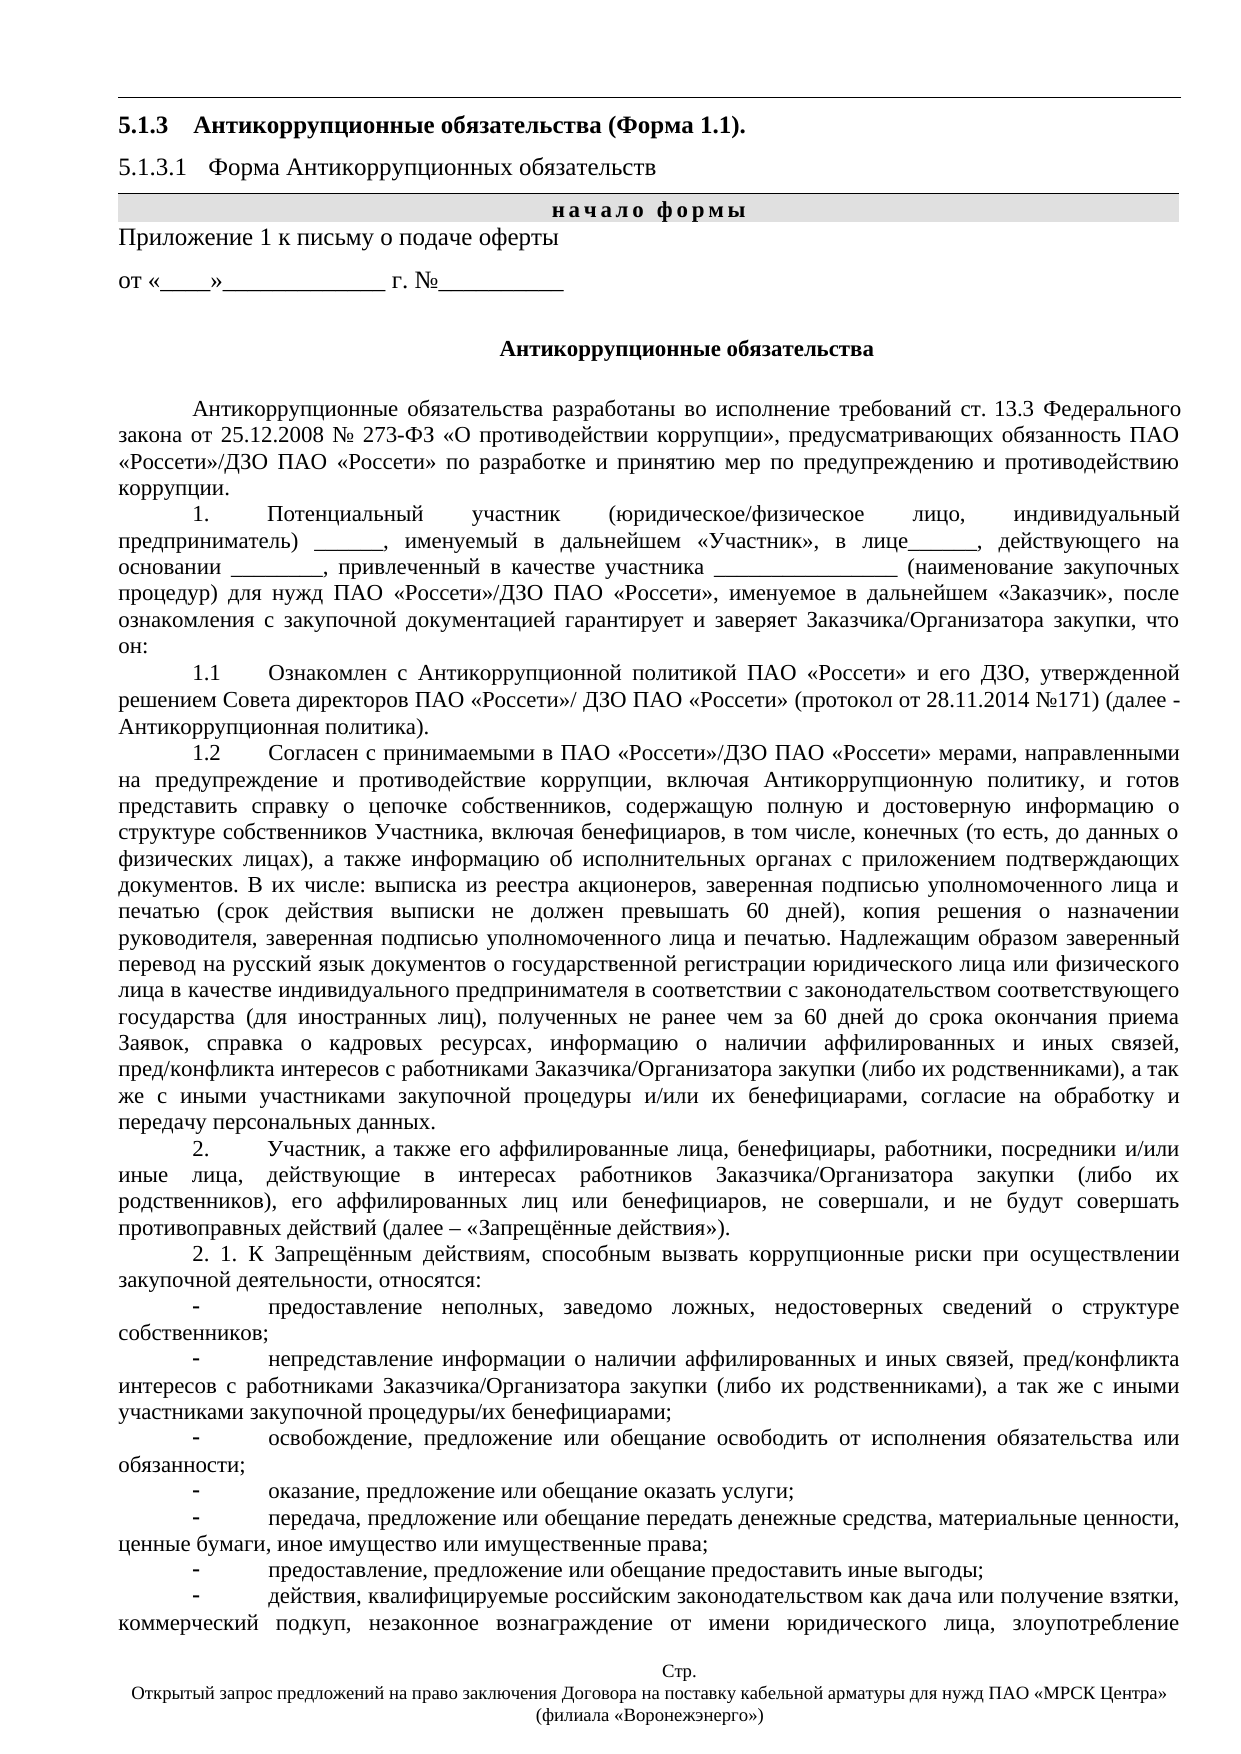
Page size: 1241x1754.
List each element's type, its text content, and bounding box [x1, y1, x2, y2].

text Приложение 1 к письму о подаче оферты [118, 222, 1181, 251]
list Потенциальный участник (юридическое/физическое лицо, индивидуальный предприниматель) ______, именуемый в дальнейшем «Участник», в лице______, действующего на основании ________, привлеченный в качестве участника ________________ (наименование закупочных процедур) для нужд ПАО «Россети»/ДЗО ПАО «Россети», именуемое в дальнейшем «Заказчик», после ознакомления с закупочной документацией гарантирует и заверяет Заказчика/Организатора закупки, что он: [118, 500, 1181, 658]
list предоставление, предложение или обещание предоставить иные выгоды; [118, 1556, 1181, 1583]
list освобождение, предложение или обещание освободить от исполнения обязательства или обязанности; [118, 1424, 1181, 1477]
list оказание, предложение или обещание оказать услуги; [118, 1477, 1181, 1503]
text 2. 1. К Запрещённым действиям, способным вызвать коррупционные риски при осуществлении закупочной деятельности, относятся: [118, 1240, 1181, 1293]
text начало формы [118, 194, 1179, 222]
text Антикоррупционные обязательства [118, 335, 1181, 361]
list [118, 1583, 1181, 1635]
subtitle Форма Антикоррупционных обязательств [118, 152, 1181, 181]
list Участник, а также его аффилированные лица, бенефициары, работники, посредники и/или иные лица, действующие в интересах работников Заказчика/Организатора закупки (либо их родственников), его аффилированных лиц или бенефициаров, не совершали, и не будут совершать противоправных действий (далее – «Запрещённые действия»). [118, 1134, 1181, 1240]
text от «____»_____________ г. №__________ [118, 266, 1181, 294]
text Антикоррупционные обязательства разработаны во исполнение требований ст. 13.3 Федерального закона от 25.12.2008 № 273-ФЗ «О противодействии коррупции», предусматривающих обязанность ПАО «Россети»/ДЗО ПАО «Россети» по разработке и принятию мер по предупреждению и противодействию коррупции. [118, 395, 1181, 500]
list Согласен с принимаемыми в ПАО «Россети»/ДЗО ПАО «Россети» мерами, направленными на предупреждение и противодействие коррупции, включая Антикоррупционную политику, и готов представить справку о цепочке собственников, содержащую полную и достоверную информацию о структуре собственников Участника, включая бенефициаров, в том числе, конечных (то есть, до данных о физических лицах), а также информацию об исполнительных органах с приложением подтверждающих документов. В их числе: выписка из реестра акционеров, заверенная подписью уполномоченного лица и печатью (срок действия выписки не должен превышать 60 дней), копия решения о назначении руководителя, заверенная подписью уполномоченного лица и печатью. Надлежащим образом заверенный перевод на русский язык документов о государственной регистрации юридического лица или физического лица в качестве индивидуального предпринимателя в соответствии с законодательством соответствующего государства (для иностранных лиц), полученных не ранее чем за 60 дней до срока окончания приема Заявок, справка о кадровых ресурсах, информацию о наличии аффилированных и иных связей, пред/конфликта интересов с работниками Заказчика/Организатора закупки (либо их родственниками), а так же с иными участниками закупочной процедуры и/или их бенефициарами, согласие на обработку и передачу персональных данных. [118, 739, 1181, 1134]
subtitle Антикоррупционные обязательства (Форма 1.1). [118, 111, 1181, 139]
text 1.1 Ознакомлен с Антикоррупционной политикой ПАО «Россети» и его ДЗО, утвержденной решением Совета директоров ПАО «Россети»/ ДЗО ПАО «Россети» (протокол от 28.11.2014 №171) (далее - Антикоррупционная политика). [118, 658, 1181, 739]
list предоставление неполных, заведомо ложных, недостоверных сведений о структуре собственников; [118, 1293, 1181, 1345]
list непредставление информации о наличии аффилированных и иных связей, пред/конфликта интересов с работниками Заказчика/Организатора закупки (либо их родственниками), а так же с иными участниками закупочной процедуры/их бенефициарами; [118, 1345, 1181, 1424]
list передача, предложение или обещание передать денежные средства, материальные ценности, ценные бумаги, иное имущество или имущественные права; [118, 1503, 1181, 1556]
